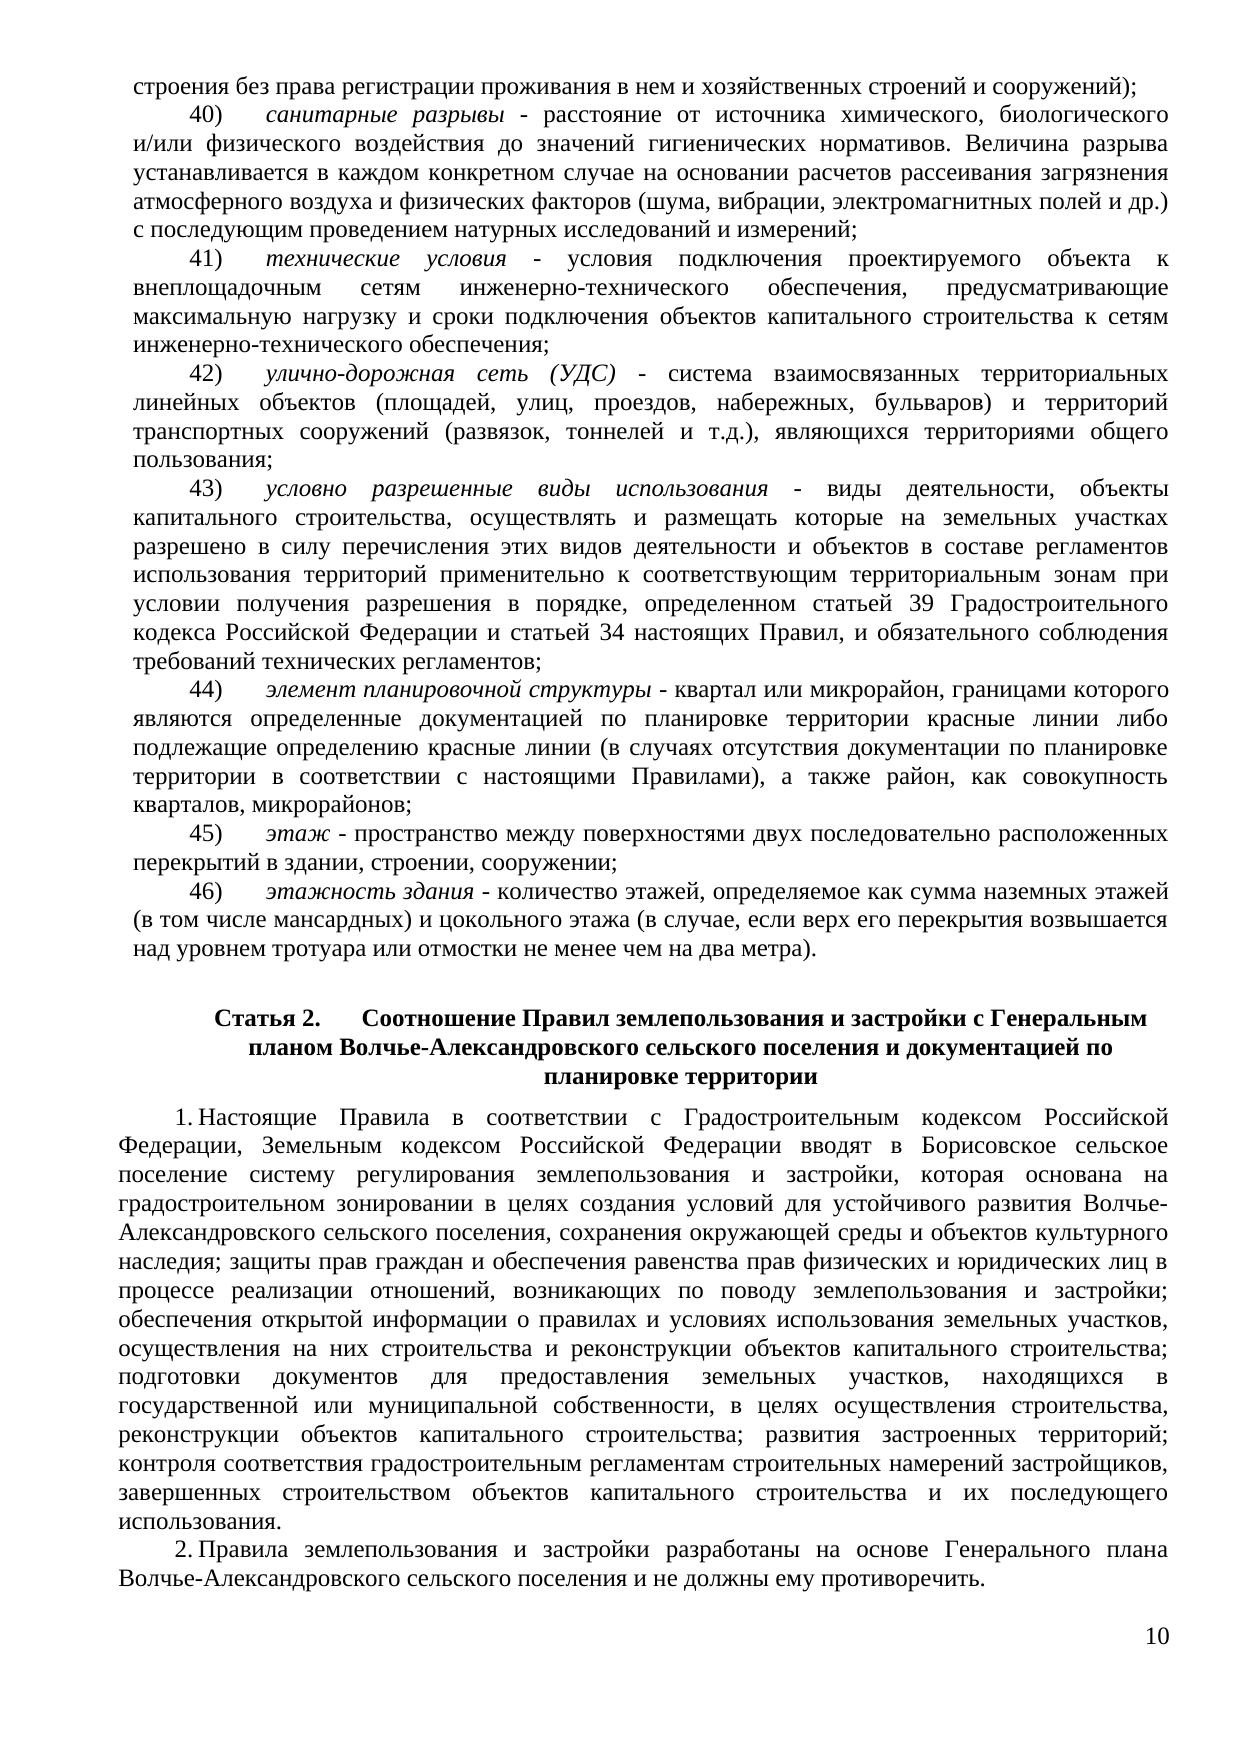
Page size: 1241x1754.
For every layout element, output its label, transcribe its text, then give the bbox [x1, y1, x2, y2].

list этажность здания - количество этажей, определяемое как сумма наземных этажей (в том числе мансардных) и цокольного этажа (в случае, если верх его перекрытия возвышается над уровнем тротуара или отмостки не менее чем на два метра). [133, 876, 1169, 962]
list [133, 71, 1169, 99]
list элемент планировочной структуры - квартал или микрорайон, границами которого являются определенные документацией по планировке территории красные линии либо подлежащие определению красные линии (в случаях отсутствия документации по планировке территории в соответствии с настоящими Правилами), а также район, как совокупность кварталов, микрорайонов; [133, 674, 1169, 818]
list этаж - пространство между поверхностями двух последовательно расположенных перекрытий в здании, строении, сооружении; [133, 818, 1169, 876]
list Правила землепользования и застройки разработаны на основе Генерального плана Волчье-Александровского сельского поселения и не должны ему противоречить. [118, 1535, 1169, 1593]
subtitle Соотношение Правил землепользования и застройки с Генеральным планом Волчье-Александровского сельского поселения и документацией по планировке территории [192, 1003, 1169, 1089]
list технические условия - условия подключения проектируемого объекта к внеплощадочным сетям инженерно-технического обеспечения, предусматривающие максимальную нагрузку и сроки подключения объектов капитального строительства к сетям инженерно-технического обеспечения; [133, 243, 1169, 358]
list улично-дорожная сеть (УДС) - система взаимосвязанных территориальных линейных объектов (площадей, улиц, проездов, набережных, бульваров) и территорий транспортных сооружений (развязок, тоннелей и т.д.), являющихся территориями общего пользования; [133, 358, 1169, 473]
list санитарные разрывы - расстояние от источника химического, биологического и/или физического воздействия до значений гигиенических нормативов. Величина разрыва устанавливается в каждом конкретном случае на основании расчетов рассеивания загрязнения атмосферного воздуха и физических факторов (шума, вибрации, электромагнитных полей и др.) с последующим проведением натурных исследований и измерений; [133, 99, 1169, 243]
list условно разрешенные виды использования - виды деятельности, объекты капитального строительства, осуществлять и размещать которые на земельных участках разрешено в силу перечисления этих видов деятельности и объектов в составе регламентов использования территорий применительно к соответствующим территориальным зонам при условии получения разрешения в порядке, определенном статьей 39 Градостроительного кодекса Российской Федерации и статьей 34 настоящих Правил, и обязательного соблюдения требований технических регламентов; [133, 473, 1169, 674]
list Настоящие Правила в соответствии с Градостроительным кодексом Российской Федерации, Земельным кодексом Российской Федерации вводят в Борисовское сельское поселение систему регулирования землепользования и застройки, которая основана на градостроительном зонировании в целях создания условий для устойчивого развития Волчье-Александровского сельского поселения, сохранения окружающей среды и объектов культурного наследия; защиты прав граждан и обеспечения равенства прав физических и юридических лиц в процессе реализации отношений, возникающих по поводу землепользования и застройки; обеспечения открытой информации о правилах и условиях использования земельных участков, осуществления на них строительства и реконструкции объектов капитального строительства; подготовки документов для предоставления земельных участков, находящихся в государственной или муниципальной собственности, в целях осуществления строительства, реконструкции объектов капитального строительства; развития застроенных территорий; контроля соответствия градостроительным регламентам строительных намерений застройщиков, завершенных строительством объектов капитального строительства и их последующего использования. [118, 1102, 1169, 1535]
